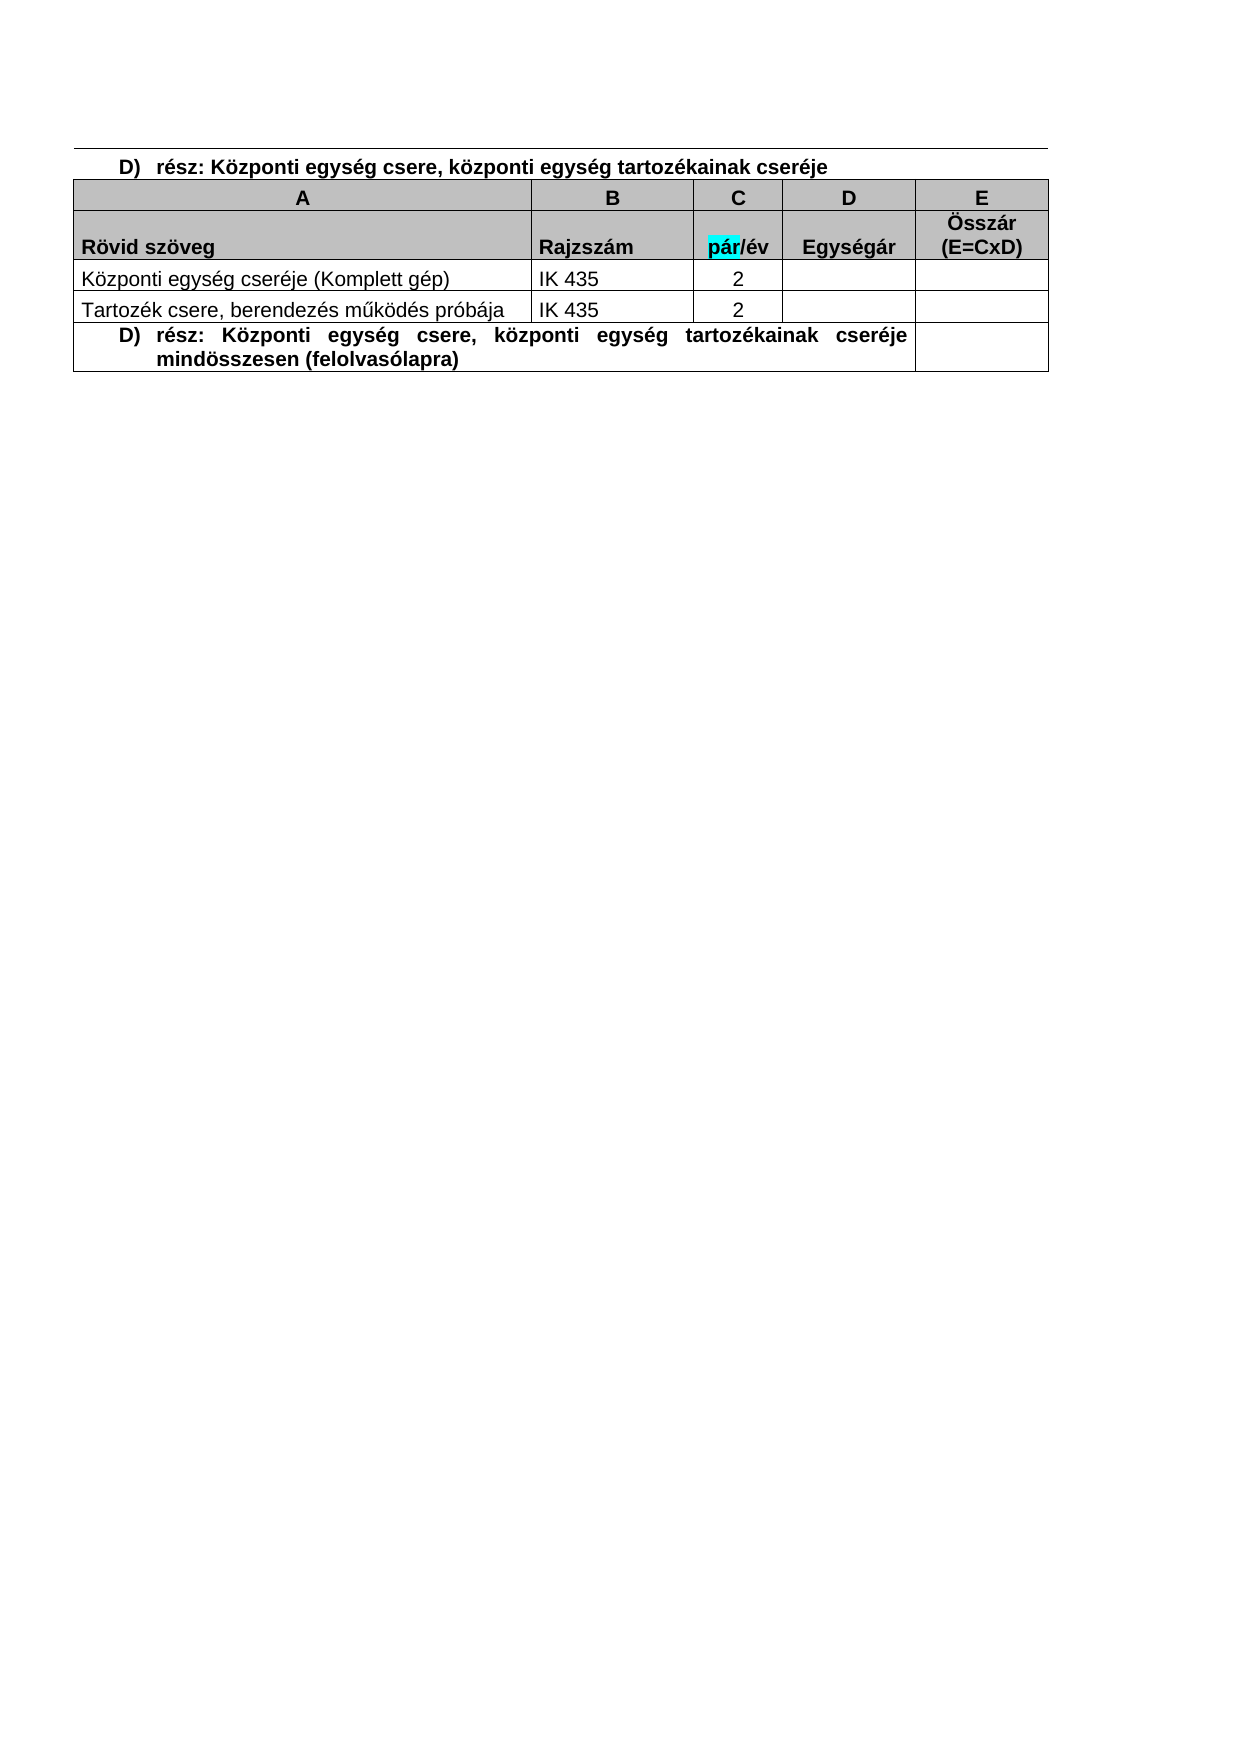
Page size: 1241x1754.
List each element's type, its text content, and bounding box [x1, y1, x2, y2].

table_cell IK 435 [532, 291, 693, 322]
table_cell [783, 291, 915, 322]
table_cell IK 435 [532, 260, 693, 290]
table_cell [916, 260, 1048, 290]
table_cell Központi egység cseréje (Komplett gép) [74, 260, 531, 290]
table_cell B [532, 180, 693, 210]
table_cell Összár (E=CxD) [916, 211, 1048, 259]
table_cell [916, 291, 1048, 322]
table_cell [916, 323, 1048, 371]
table_cell rész: Központi egység csere, központi egység tartozékainak cseréje [74, 149, 1048, 179]
table_cell 2 [694, 260, 782, 290]
table_cell A [74, 180, 531, 210]
table_cell Rajzszám [532, 211, 693, 259]
table_cell rész: Központi egység csere, központi egység tartozékainak cseréje mindösszesen (felolvasólapra) [74, 323, 915, 371]
table_cell D [783, 180, 915, 210]
table_cell Egységár [783, 211, 915, 259]
table_cell Rövid szöveg [74, 211, 531, 259]
table_cell Tartozék csere, berendezés működés próbája [74, 291, 531, 322]
table_cell C [694, 180, 782, 210]
table_cell 2 [694, 291, 782, 322]
table_cell [783, 260, 915, 290]
table_cell E [916, 180, 1048, 210]
table_cell pár/év [694, 211, 782, 259]
